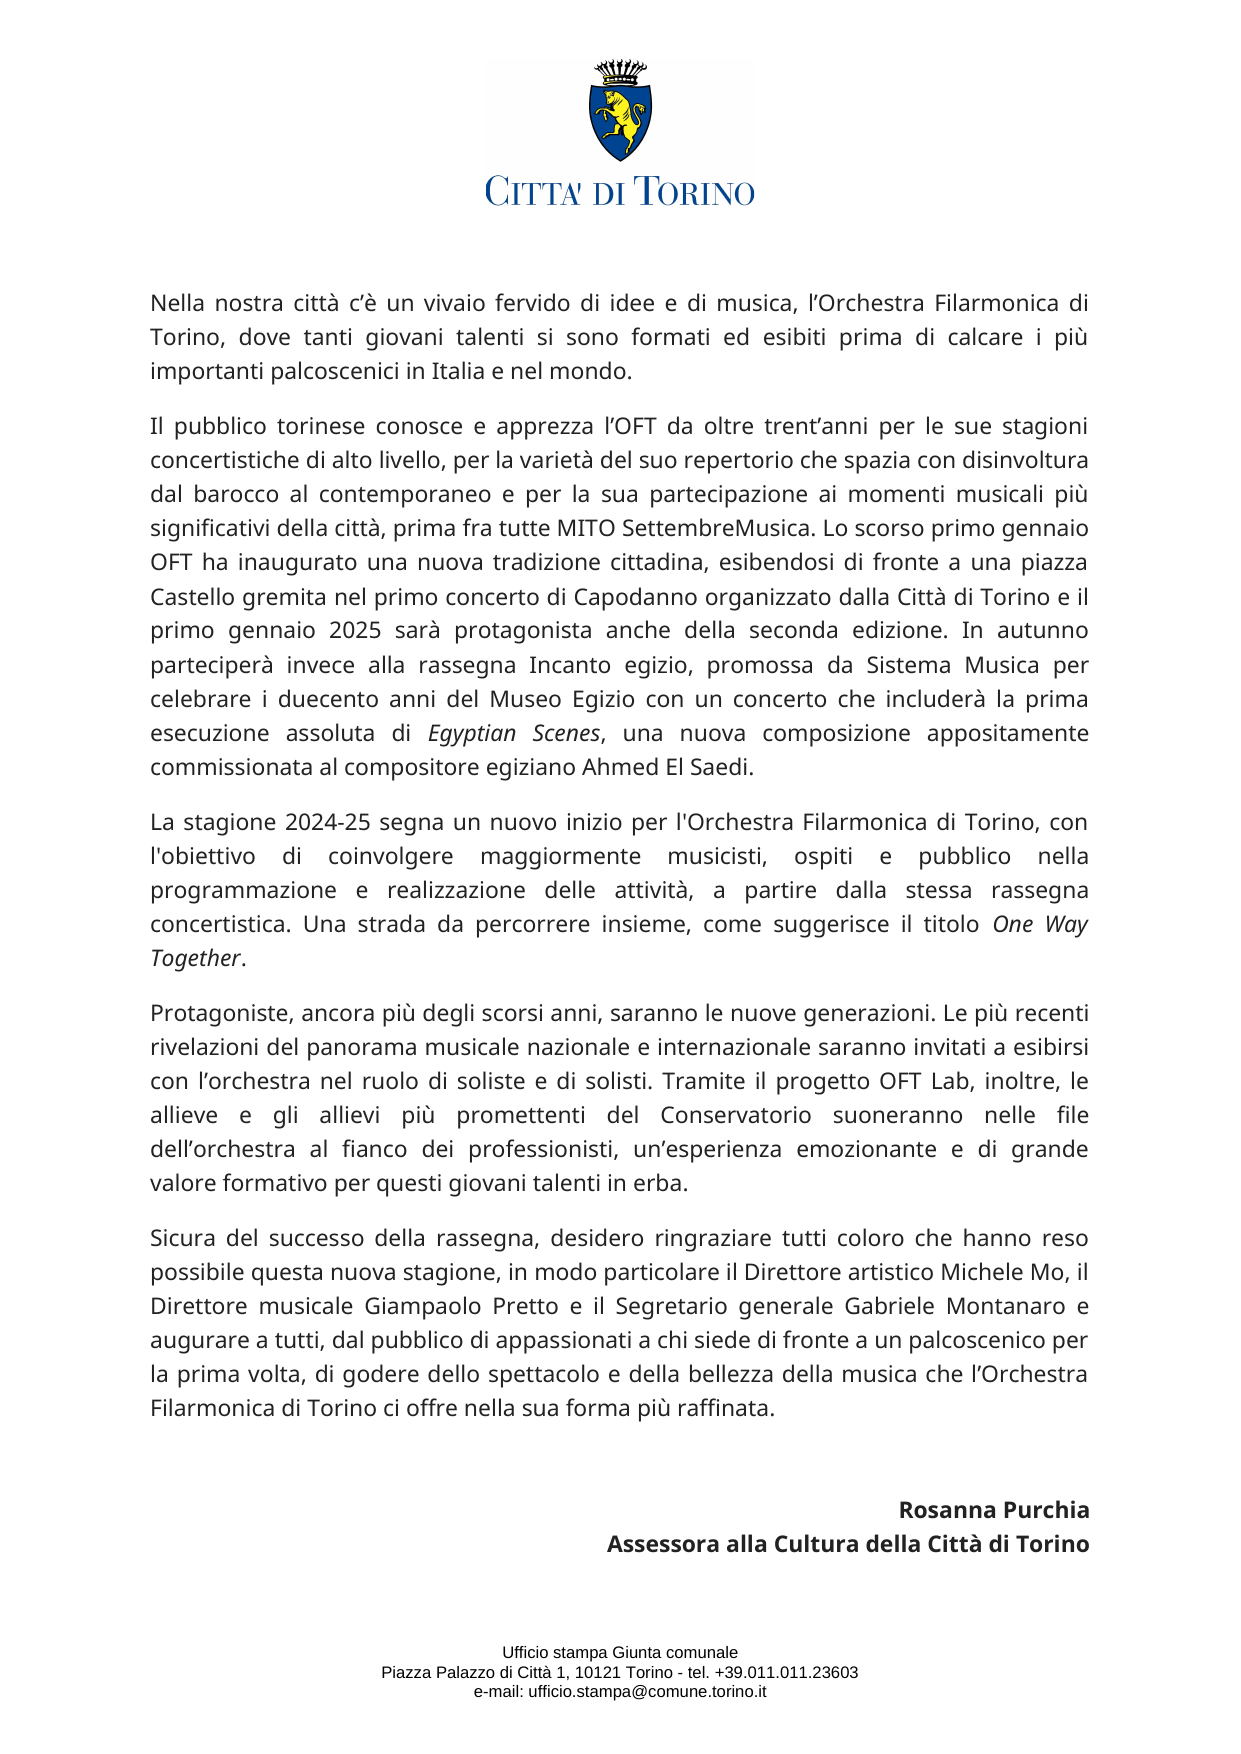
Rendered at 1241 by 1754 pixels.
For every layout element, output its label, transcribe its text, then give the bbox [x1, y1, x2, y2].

text Nella nostra città c’è un vivaio fervido di idee e di musica, l’Orchestra Filarmonica di Torino, dove tanti giovani talenti si sono formati ed esibiti prima di calcare i più importanti palcoscenici in Italia e nel mondo. [150, 287, 1090, 386]
text Il pubblico torinese conosce e apprezza l’OFT da oltre trent’anni per le sue stagioni concertistiche di alto livello, per la varietà del suo repertorio che spazia con disinvoltura dal barocco al contemporaneo e per la sua partecipazione ai momenti musicali più significativi della città, prima fra tutte MITO SettembreMusica. Lo scorso primo gennaio OFT ha inaugurato una nuova tradizione cittadina, esibendosi di fronte a una piazza Castello gremita nel primo concerto di Capodanno organizzato dalla Città di Torino e il primo gennaio 2025 sarà protagonista anche della seconda edizione. In autunno parteciperà invece alla rassegna Incanto egizio, promossa da Sistema Musica per celebrare i duecento anni del Museo Egizio con un concerto che includerà la prima esecuzione assoluta di Egyptian Scenes, una nuova composizione appositamente commissionata al compositore egiziano Ahmed El Saedi. [150, 410, 1090, 782]
text Protagoniste, ancora più degli scorsi anni, saranno le nuove generazioni. Le più recenti rivelazioni del panorama musicale nazionale e internazionale saranno invitati a esibirsi con l’orchestra nel ruolo di soliste e di solisti. Tramite il progetto OFT Lab, inoltre, le allieve e gli allievi più promettenti del Conservatorio suoneranno nelle file dell’orchestra al fianco dei professionisti, un’esperienza emozionante e di grande valore formativo per questi giovani talenti in erba. [150, 997, 1090, 1198]
text Sicura del successo della rassegna, desidero ringraziare tutti coloro che hanno reso possibile questa nuova stagione, in modo particolare il Direttore artistico Michele Mo, il Direttore musicale Giampaolo Pretto e il Segretario generale Gabriele Montanaro e augurare a tutti, dal pubblico di appassionati a chi siede di fronte a un palcoscenico per la prima volta, di godere dello spettacolo e della bellezza della musica che l’Orchestra Filarmonica di Torino ci offre nella sua forma più raffinata. [150, 1222, 1090, 1423]
text La stagione 2024-25 segna un nuovo inizio per l'Orchestra Filarmonica di Torino, con l'obiettivo di coinvolgere maggiormente musicisti, ospiti e pubblico nella programmazione e realizzazione delle attività, a partire dalla stessa rassegna concertistica. Una strada da percorrere insieme, come suggerisce il titolo One Way Together. [150, 806, 1090, 973]
text Rosanna Purchia Assessora alla Cultura della Città di Torino [150, 1494, 1090, 1559]
picture [486, 59, 755, 206]
